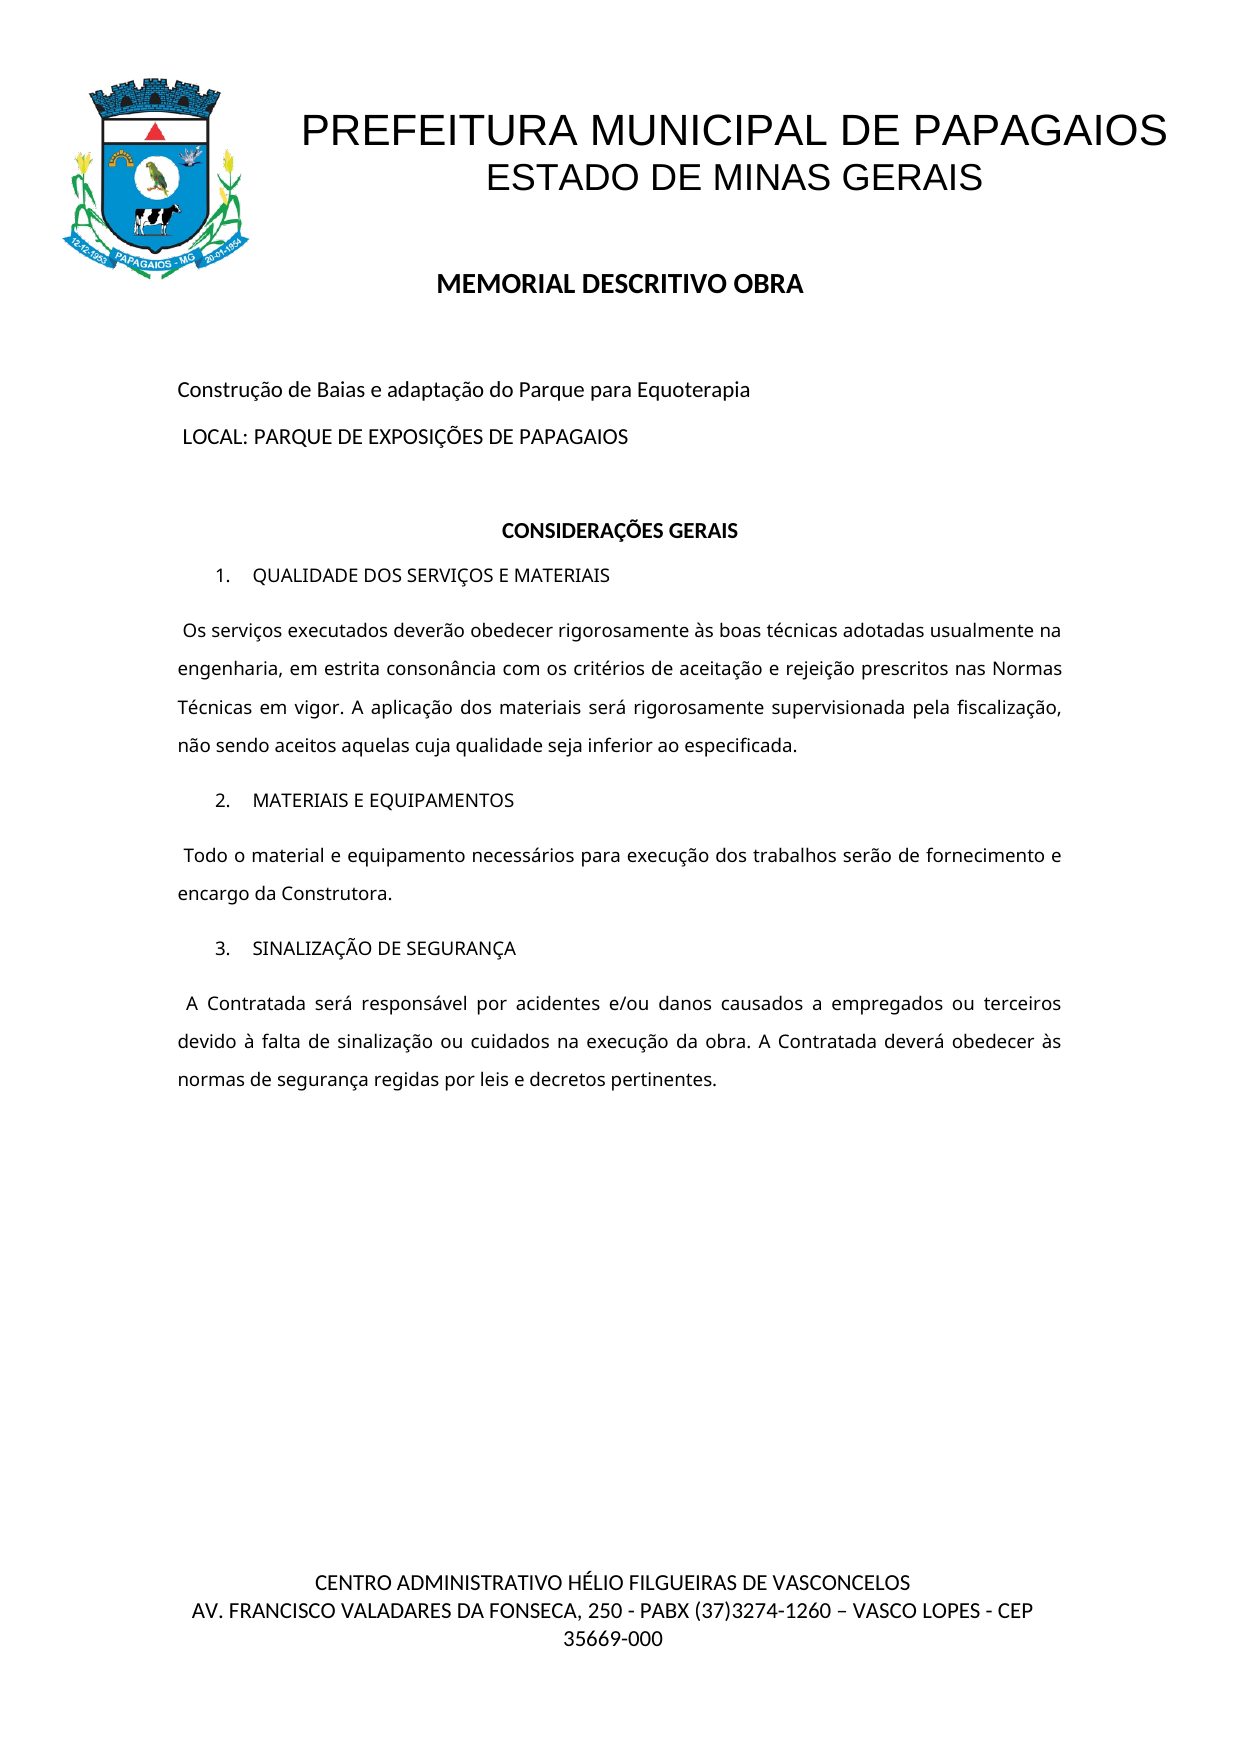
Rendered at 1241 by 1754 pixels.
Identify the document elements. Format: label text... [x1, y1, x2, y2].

picture [61, 73, 251, 281]
text Os serviços executados deverão obedecer rigorosamente às boas técnicas adotadas usualmente na engenharia, em estrita consonância com os critérios de aceitação e rejeição prescritos nas Normas Técnicas em vigor. A aplicação dos materiais será rigorosamente supervisionada pela fiscalização, não sendo aceitos aquelas cuja qualidade seja inferior ao especificada. [177, 617, 1063, 758]
picture [163, 261, 171, 267]
picture [226, 240, 241, 250]
list MATERIAIS E EQUIPAMENTOS [215, 787, 1063, 813]
picture [206, 256, 214, 262]
list SINALIZAÇÃO DE SEGURANÇA [215, 935, 1063, 961]
text LOCAL: PARQUE DE EXPOSIÇÕES DE PAPAGAIOS [177, 422, 1063, 450]
text A Contratada será responsável por acidentes e/ou danos causados a empregados ou terceiros devido à falta de sinalização ou cuidados na execução da obra. A Contratada deverá obedecer às normas de segurança regidas por leis e decretos pertinentes. [177, 990, 1063, 1092]
text CONSIDERAÇÕES GERAIS [177, 516, 1063, 544]
text MEMORIAL DESCRITIVO OBRA [177, 265, 1063, 301]
text Construção de Baias e adaptação do Parque para Equoterapia [177, 375, 1063, 403]
picture [180, 255, 194, 263]
text Todo o material e equipamento necessários para execução dos trabalhos serão de fornecimento e encargo da Construtora. [177, 842, 1063, 906]
list QUALIDADE DOS SERVIÇOS E MATERIAIS [215, 563, 1063, 588]
picture [189, 260, 201, 265]
